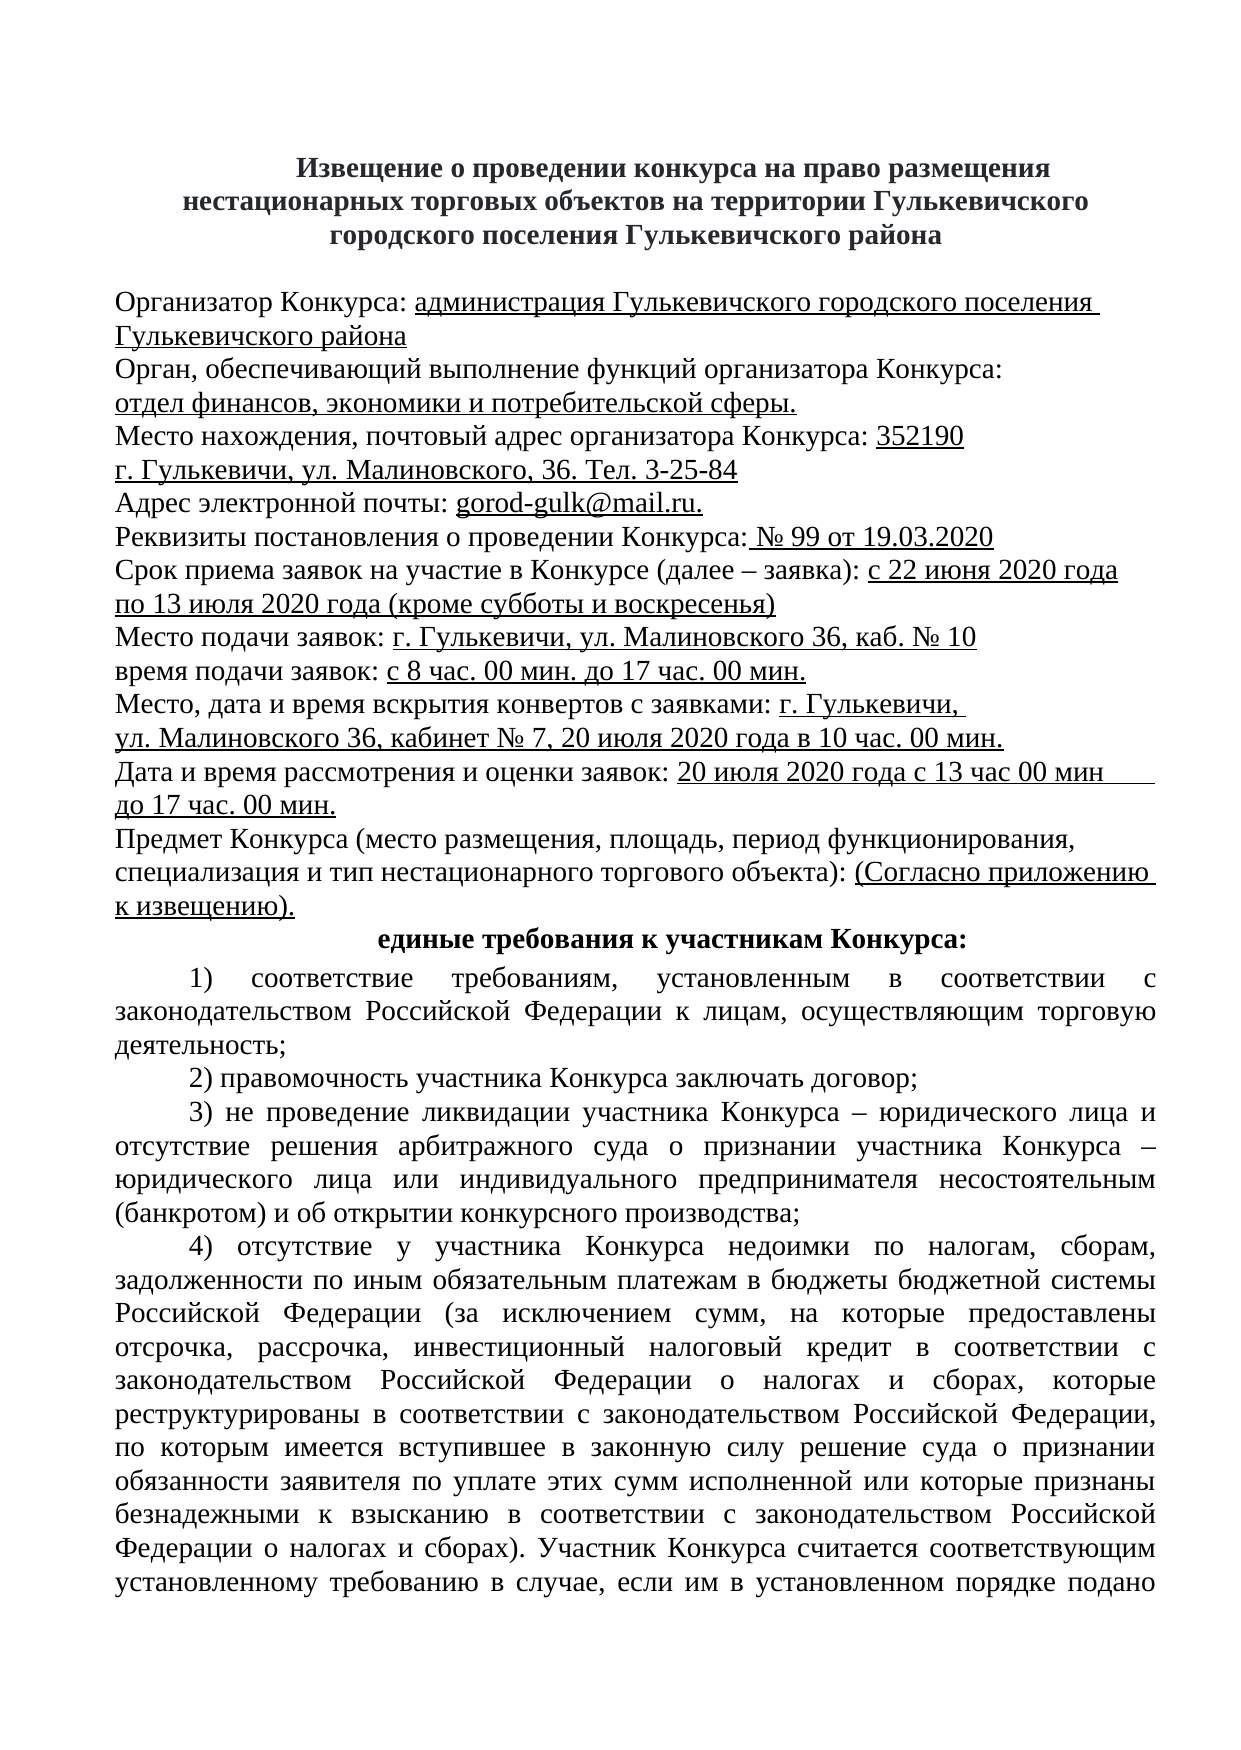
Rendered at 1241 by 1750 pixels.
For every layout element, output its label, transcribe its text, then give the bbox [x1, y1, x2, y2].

text ул. Малиновского 36, кабинет № 7, 20 июля 2020 года в 10 час. 00 мин. [114, 720, 1157, 754]
text время подачи заявок: с 8 час. 00 мин. до 17 час. 00 мин. [114, 653, 1157, 687]
text г. Гулькевичи, ул. Малиновского, 36. Тел. 3-25-84 [114, 452, 1157, 485]
text отдел финансов, экономики и потребительской сферы. [114, 385, 1157, 418]
text Место, дата и время вскрытия конвертов с заявками: г. Гулькевичи, [114, 687, 1157, 720]
text Реквизиты постановления о проведении Конкурса: № 99 от 19.03.2020 [114, 519, 1157, 552]
text 2) правомочность участника Конкурса заключать договор; [114, 1061, 1157, 1094]
text Орган, обеспечивающий выполнение функций организатора Конкурса: [114, 351, 1157, 385]
text 3) не проведение ликвидации участника Конкурса – юридического лица и отсутствие решения арбитражного суда о признании участника Конкурса – юридического лица или индивидуального предпринимателя несостоятельным (банкротом) и об открытии конкурсного производства; [114, 1094, 1157, 1228]
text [114, 1228, 1157, 1597]
text Адрес электронной почты: gorod-gulk@mail.ru. [114, 485, 1157, 519]
text Извещение о проведении конкурса на право размещения нестационарных торговых объектов на территории Гулькевичского городского поселения Гулькевичского района [114, 150, 1157, 251]
text Срок приема заявок на участие в Конкурсе (далее – заявка): с 22 июня 2020 года по 13 июля 2020 года (кроме субботы и воскресенья) [114, 552, 1157, 619]
text 1) соответствие требованиям, установленным в соответствии с законодательством Российской Федерации к лицам, осуществляющим торговую деятельность; [114, 960, 1157, 1061]
text Предмет Конкурса (место размещения, площадь, период функционирования, [114, 821, 1157, 854]
text Организатор Конкурса: администрация Гулькевичского городского поселения Гулькевичского района [114, 284, 1157, 351]
text Место нахождения, почтовый адрес организатора Конкурса: 352190 [114, 418, 1157, 452]
text Место подачи заявок: г. Гулькевичи, ул. Малиновского 36, каб. № 10 [114, 619, 1157, 653]
text Дата и время рассмотрения и оценки заявок: 20 июля 2020 года с 13 час 00 мин до 17 час. 00 мин. [114, 754, 1157, 821]
text специализация и тип нестационарного торгового объекта): (Согласно приложению к извещению). [114, 854, 1157, 921]
text единые требования к участникам Конкурса: [114, 921, 1157, 955]
